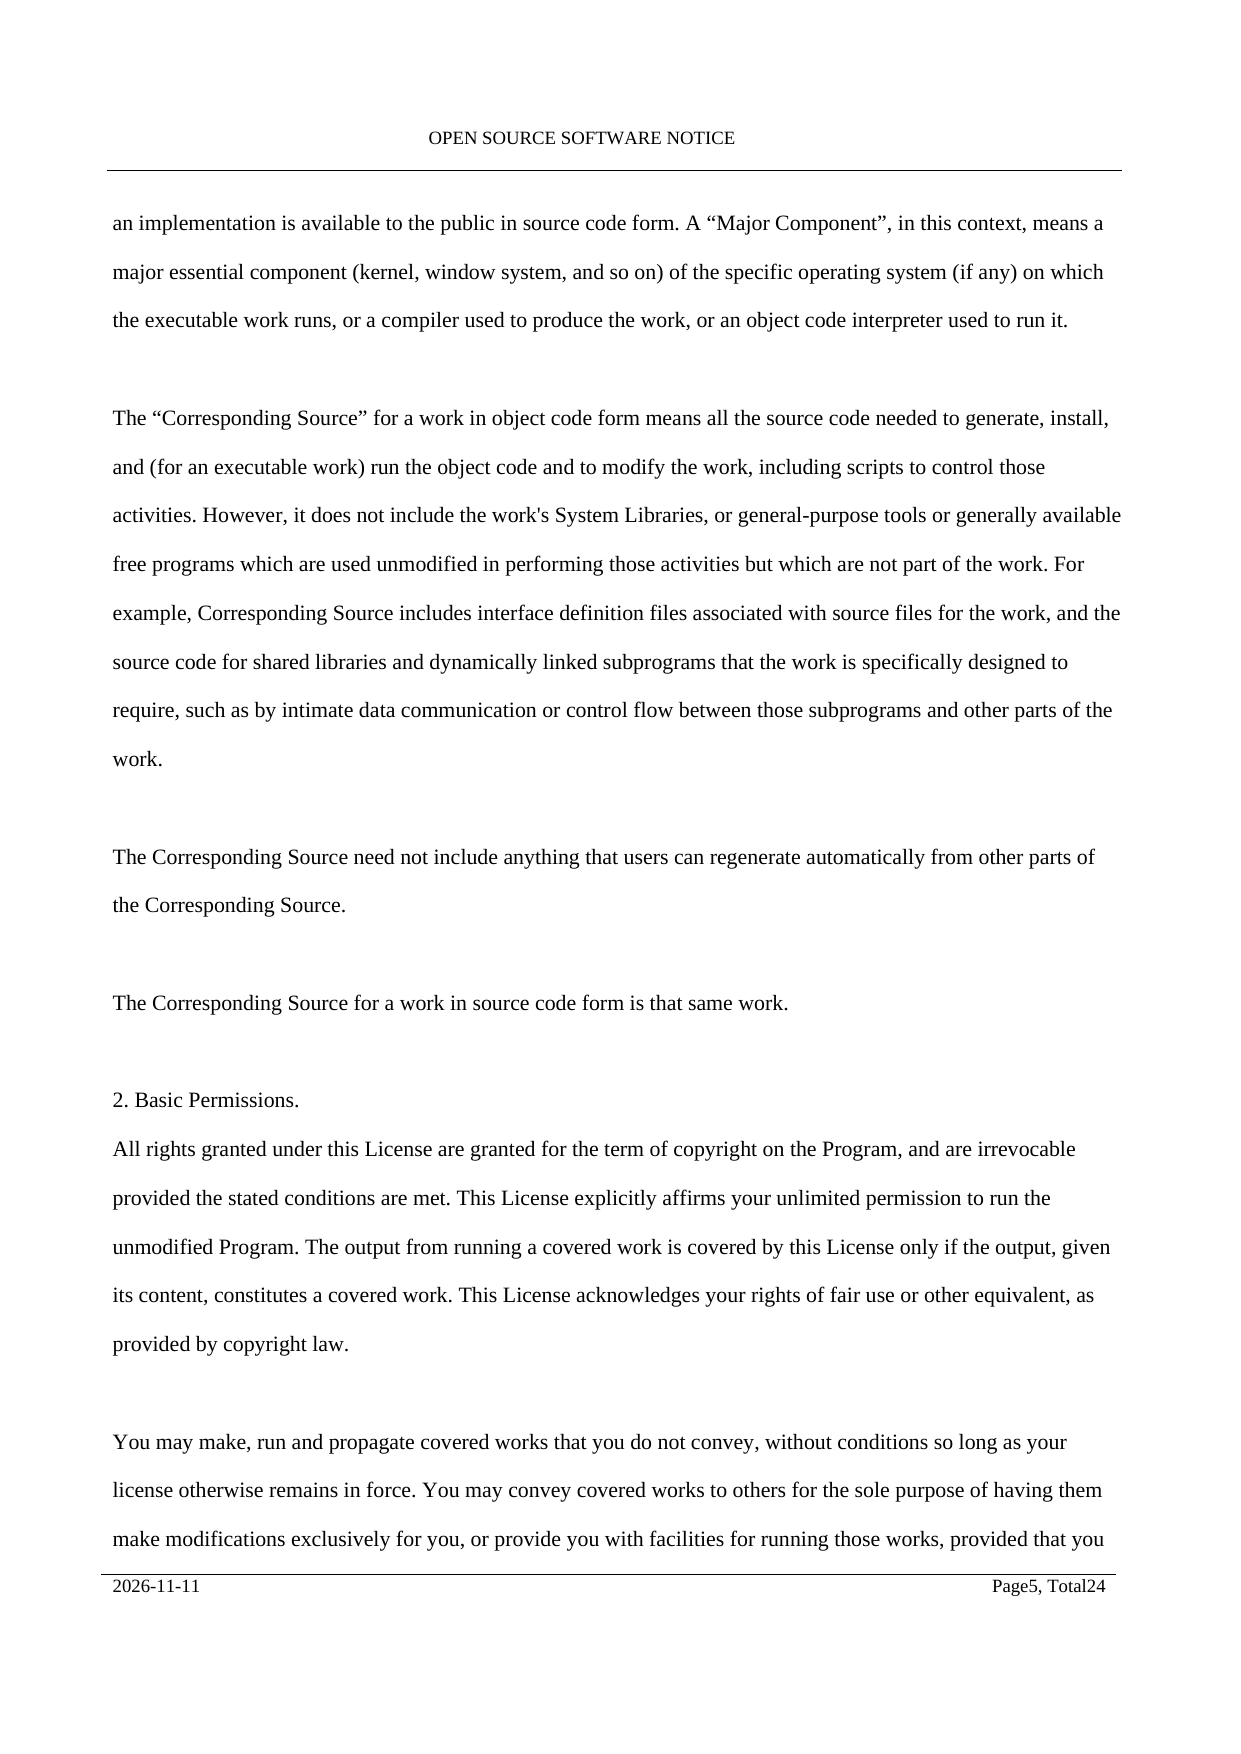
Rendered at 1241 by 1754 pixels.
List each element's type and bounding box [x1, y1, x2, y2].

text [112, 206, 1128, 1555]
